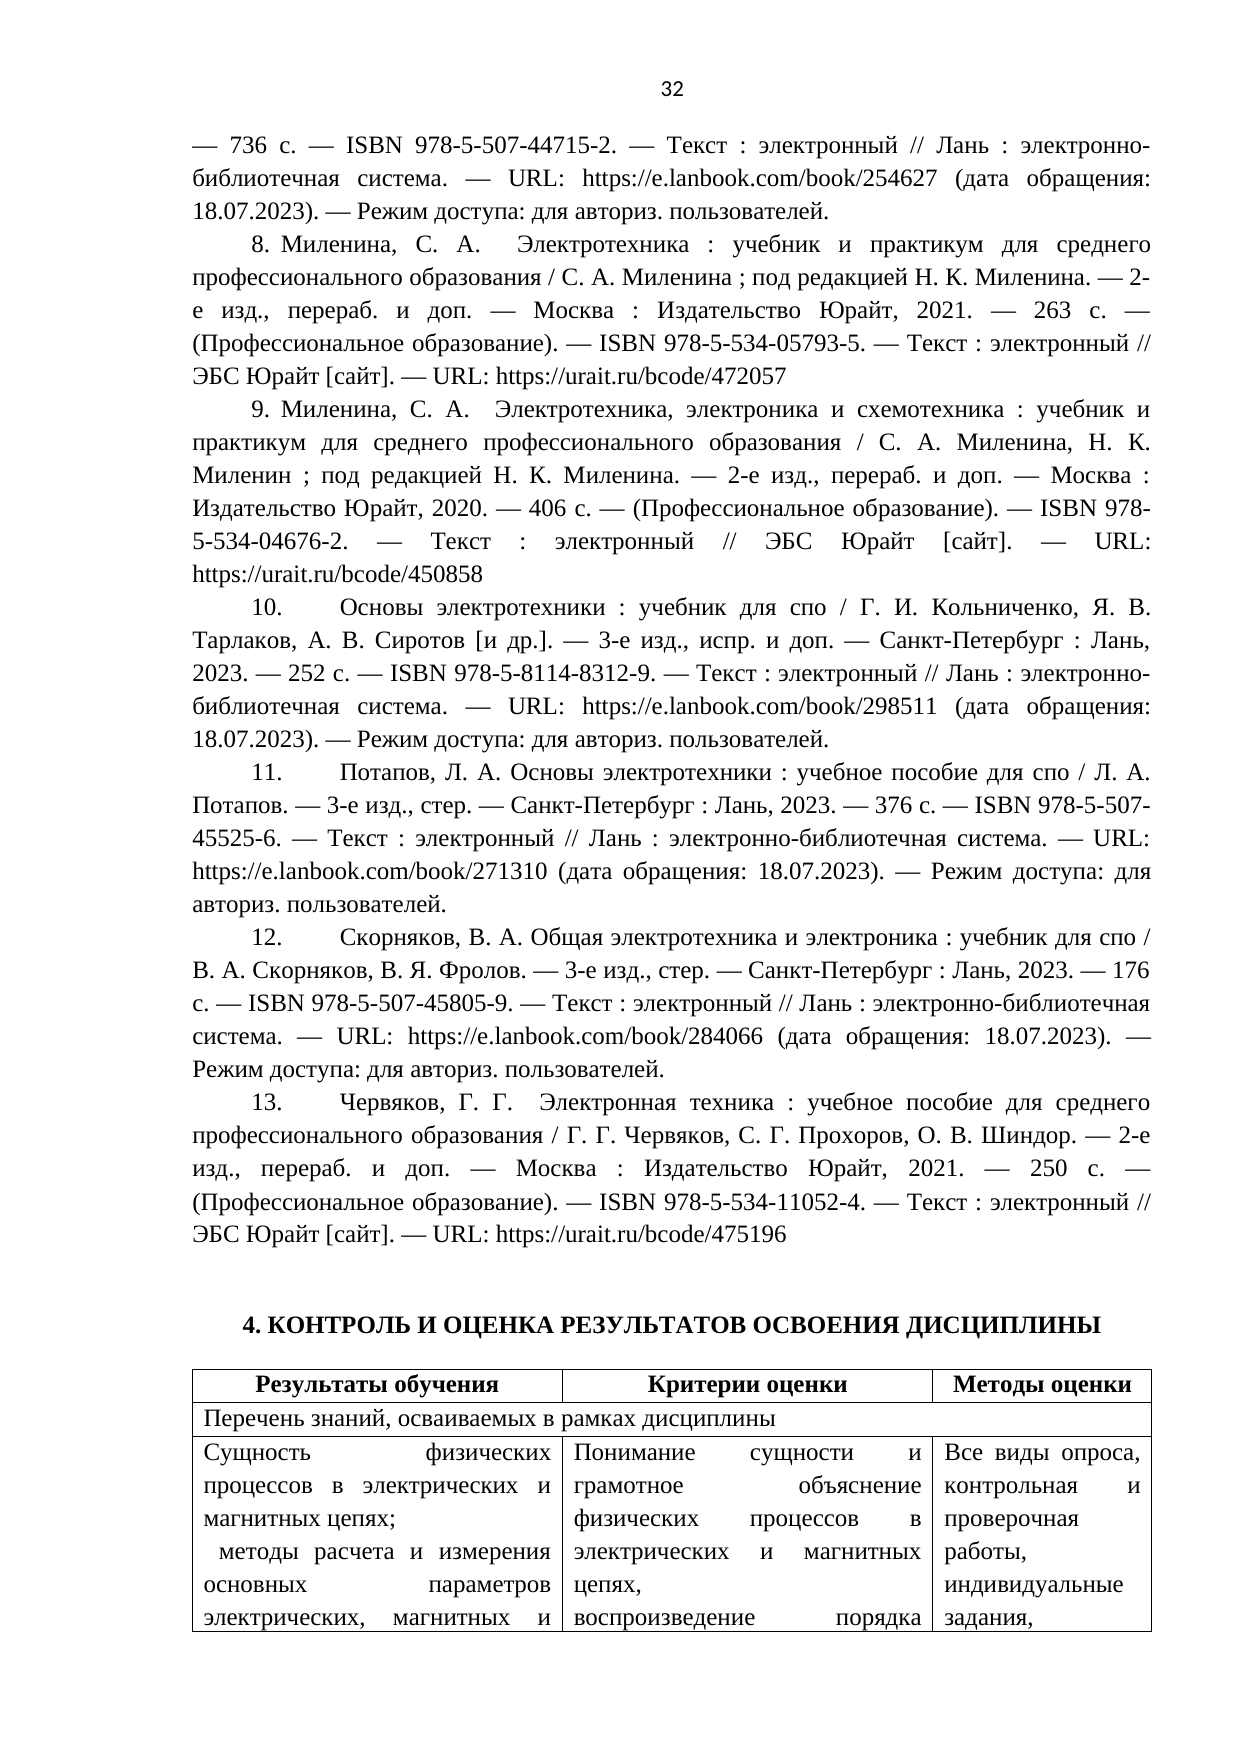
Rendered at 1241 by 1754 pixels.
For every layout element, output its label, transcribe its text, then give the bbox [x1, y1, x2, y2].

text 4. Контроль и оценка результатов освоения ДИСЦИПЛИНЫ [192, 1311, 1152, 1339]
list Миленина, С. А. Электротехника, электроника и схемотехника : учебник и практикум для среднего профессионального образования / С. А. Миленина, Н. К. Миленин ; под редакцией Н. К. Миленина. — 2-е изд., перераб. и доп. — Москва : Издательство Юрайт, 2020. — 406 с. — (Профессиональное образование). — ISBN 978-5-534-04676-2. — Текст : электронный // ЭБС Юрайт [сайт]. — URL: https://urait.ru/bcode/450858 [192, 394, 1152, 588]
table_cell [933, 1437, 1151, 1631]
table_header Результаты обучения [193, 1370, 562, 1402]
list Миленина, С. А. Электротехника : учебник и практикум для среднего профессионального образования / С. А. Миленина ; под редакцией Н. К. Миленина. — 2-е изд., перераб. и доп. — Москва : Издательство Юрайт, 2021. — 263 с. — (Профессиональное образование). — ISBN 978-5-534-05793-5. — Текст : электронный // ЭБС Юрайт [сайт]. — URL: https://urait.ru/bcode/472057 [192, 229, 1152, 390]
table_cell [563, 1437, 932, 1631]
list Основы электротехники : учебник для спо / Г. И. Кольниченко, Я. В. Тарлаков, А. В. Сиротов [и др.]. — 3-е изд., испр. и доп. — Санкт-Петербург : Лань, 2023. — 252 с. — ISBN 978-5-8114-8312-9. — Текст : электронный // Лань : электронно-библиотечная система. — URL: https://e.lanbook.com/book/298511 (дата обращения: 18.07.2023). — Режим доступа: для авториз. пользователей. [192, 592, 1152, 753]
table_header Методы оценки [933, 1370, 1151, 1402]
list Потапов, Л. А. Основы электротехники : учебное пособие для спо / Л. А. Потапов. — 3-е изд., стер. — Санкт-Петербург : Лань, 2023. — 376 с. — ISBN 978-5-507-45525-6. — Текст : электронный // Лань : электронно-библиотечная система. — URL: https://e.lanbook.com/book/271310 (дата обращения: 18.07.2023). — Режим доступа: для авториз. пользователей. [192, 757, 1152, 918]
table_cell Перечень знаний, осваиваемых в рамках дисциплины [193, 1403, 1151, 1436]
list Скорняков, В. А. Общая электротехника и электроника : учебник для спо / В. А. Скорняков, В. Я. Фролов. — 3-е изд., стер. — Санкт-Петербург : Лань, 2023. — 176 с. — ISBN 978-5-507-45805-9. — Текст : электронный // Лань : электронно-библиотечная система. — URL: https://e.lanbook.com/book/284066 (дата обращения: 18.07.2023). — Режим доступа: для авториз. пользователей. [192, 922, 1152, 1083]
table_header Критерии оценки [563, 1370, 932, 1402]
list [192, 130, 1152, 225]
list Червяков, Г. Г. Электронная техника : учебное пособие для среднего профессионального образования / Г. Г. Червяков, С. Г. Прохоров, О. В. Шиндор. — 2-е изд., перераб. и доп. — Москва : Издательство Юрайт, 2021. — 250 с. — (Профессиональное образование). — ISBN 978-5-534-11052-4. — Текст : электронный // ЭБС Юрайт [сайт]. — URL: https://urait.ru/bcode/475196 [192, 1087, 1152, 1248]
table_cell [193, 1437, 562, 1631]
